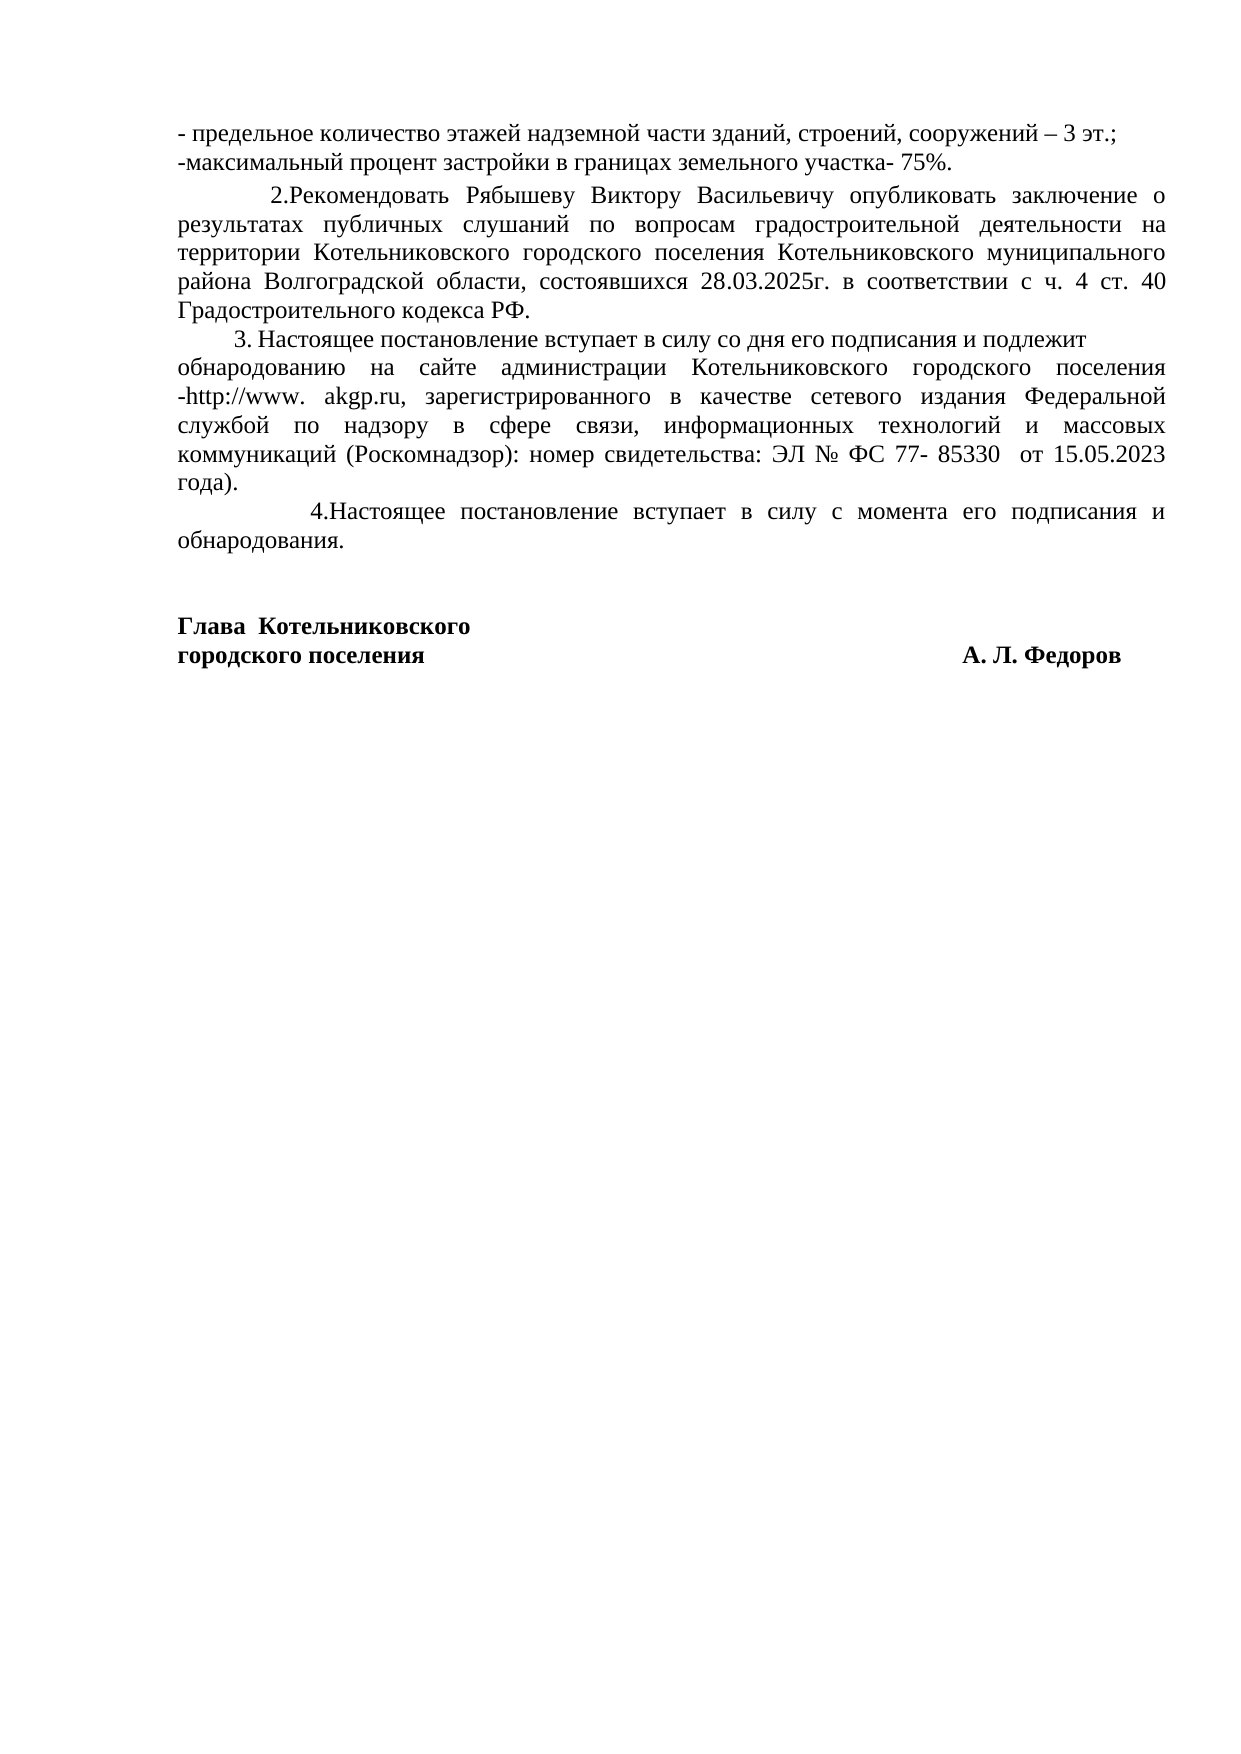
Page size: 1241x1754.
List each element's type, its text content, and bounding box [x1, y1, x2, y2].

text Глава Котельниковского [177, 611, 1167, 640]
text городского поселения А. Л. Федоров [177, 640, 1167, 669]
text - предельное количество этажей надземной части зданий, строений, сооружений – 3 эт.; [177, 118, 1167, 147]
text обнародованию на сайте администрации Котельниковского городского поселения -http://www. akgp.ru, зарегистрированного в качестве сетевого издания Федеральной службой по надзору в сфере связи, информационных технологий и массовых коммуникаций (Роскомнадзор): номер свидетельства: ЭЛ № ФС 77- 85330 от 15.05.2023 года). [177, 352, 1167, 496]
text -максимальный процент застройки в границах земельного участка- 75%. [177, 147, 1167, 176]
text 3. Настоящее постановление вступает в силу со дня его подписания и подлежит [177, 324, 1167, 352]
text 4.Настоящее постановление вступает в силу с момента его подписания и обнародования. [177, 496, 1167, 554]
text 2.Рекомендовать Рябышеву Виктору Васильевичу опубликовать заключение о результатах публичных слушаний по вопросам градостроительной деятельности на территории Котельниковского городского поселения Котельниковского муниципального района Волгоградской области, состоявшихся 28.03.2025г. в соответствии с ч. 4 ст. 40 Градостроительного кодекса РФ. [177, 180, 1167, 324]
